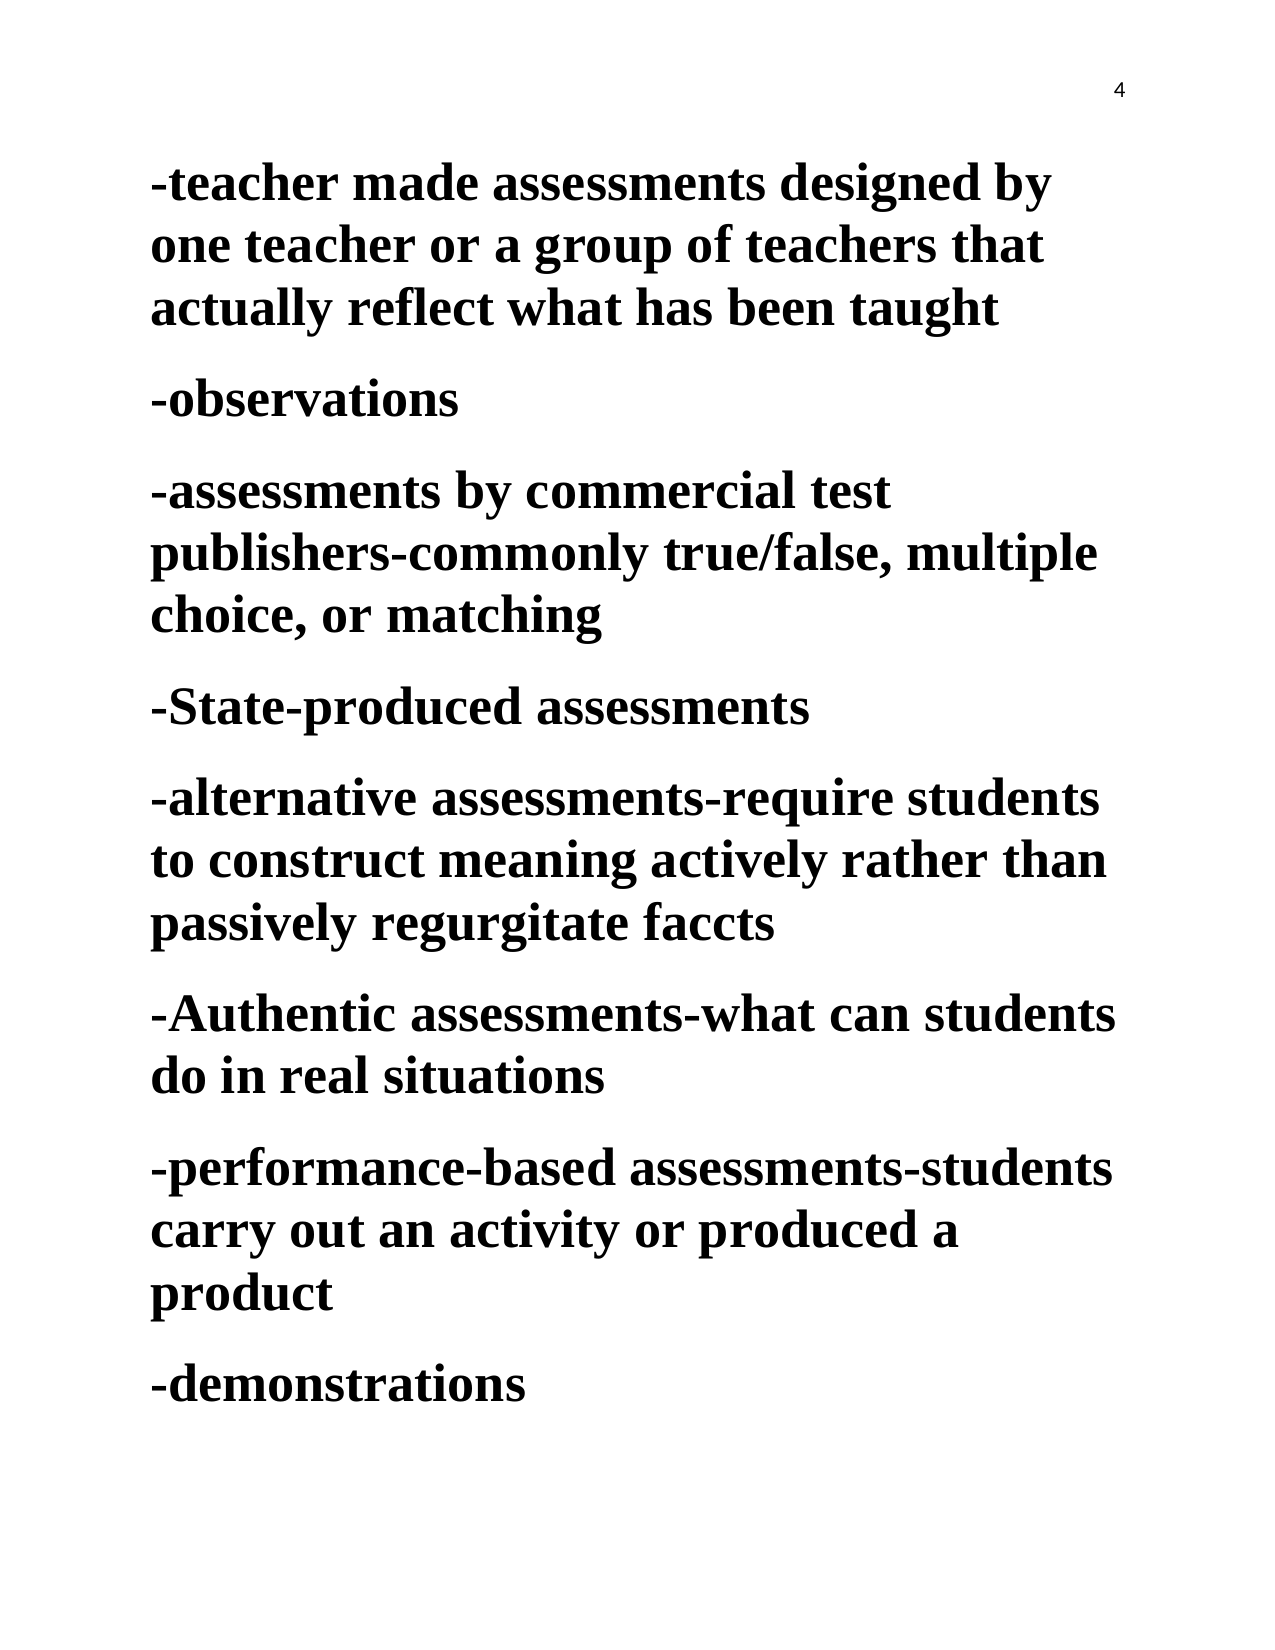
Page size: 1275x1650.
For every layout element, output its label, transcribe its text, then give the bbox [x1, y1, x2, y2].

text -assessments by commercial test publishers-commonly true/false, multiple choice, or matching [150, 457, 1125, 644]
text -observations [150, 366, 1125, 428]
text -teacher made assessments designed by one teacher or a group of teachers that actually reflect what has been taught [150, 150, 1125, 337]
text -alternative assessments-require students to construct meaning actively rather than passively regurgitate faccts [150, 765, 1125, 952]
text -State-produced assessments [150, 673, 1125, 736]
text -Authentic assessments-what can students do in real situations [150, 981, 1125, 1106]
text -demonstrations [150, 1351, 1125, 1413]
text -performance-based assessments-students carry out an activity or produced a product [150, 1135, 1125, 1322]
